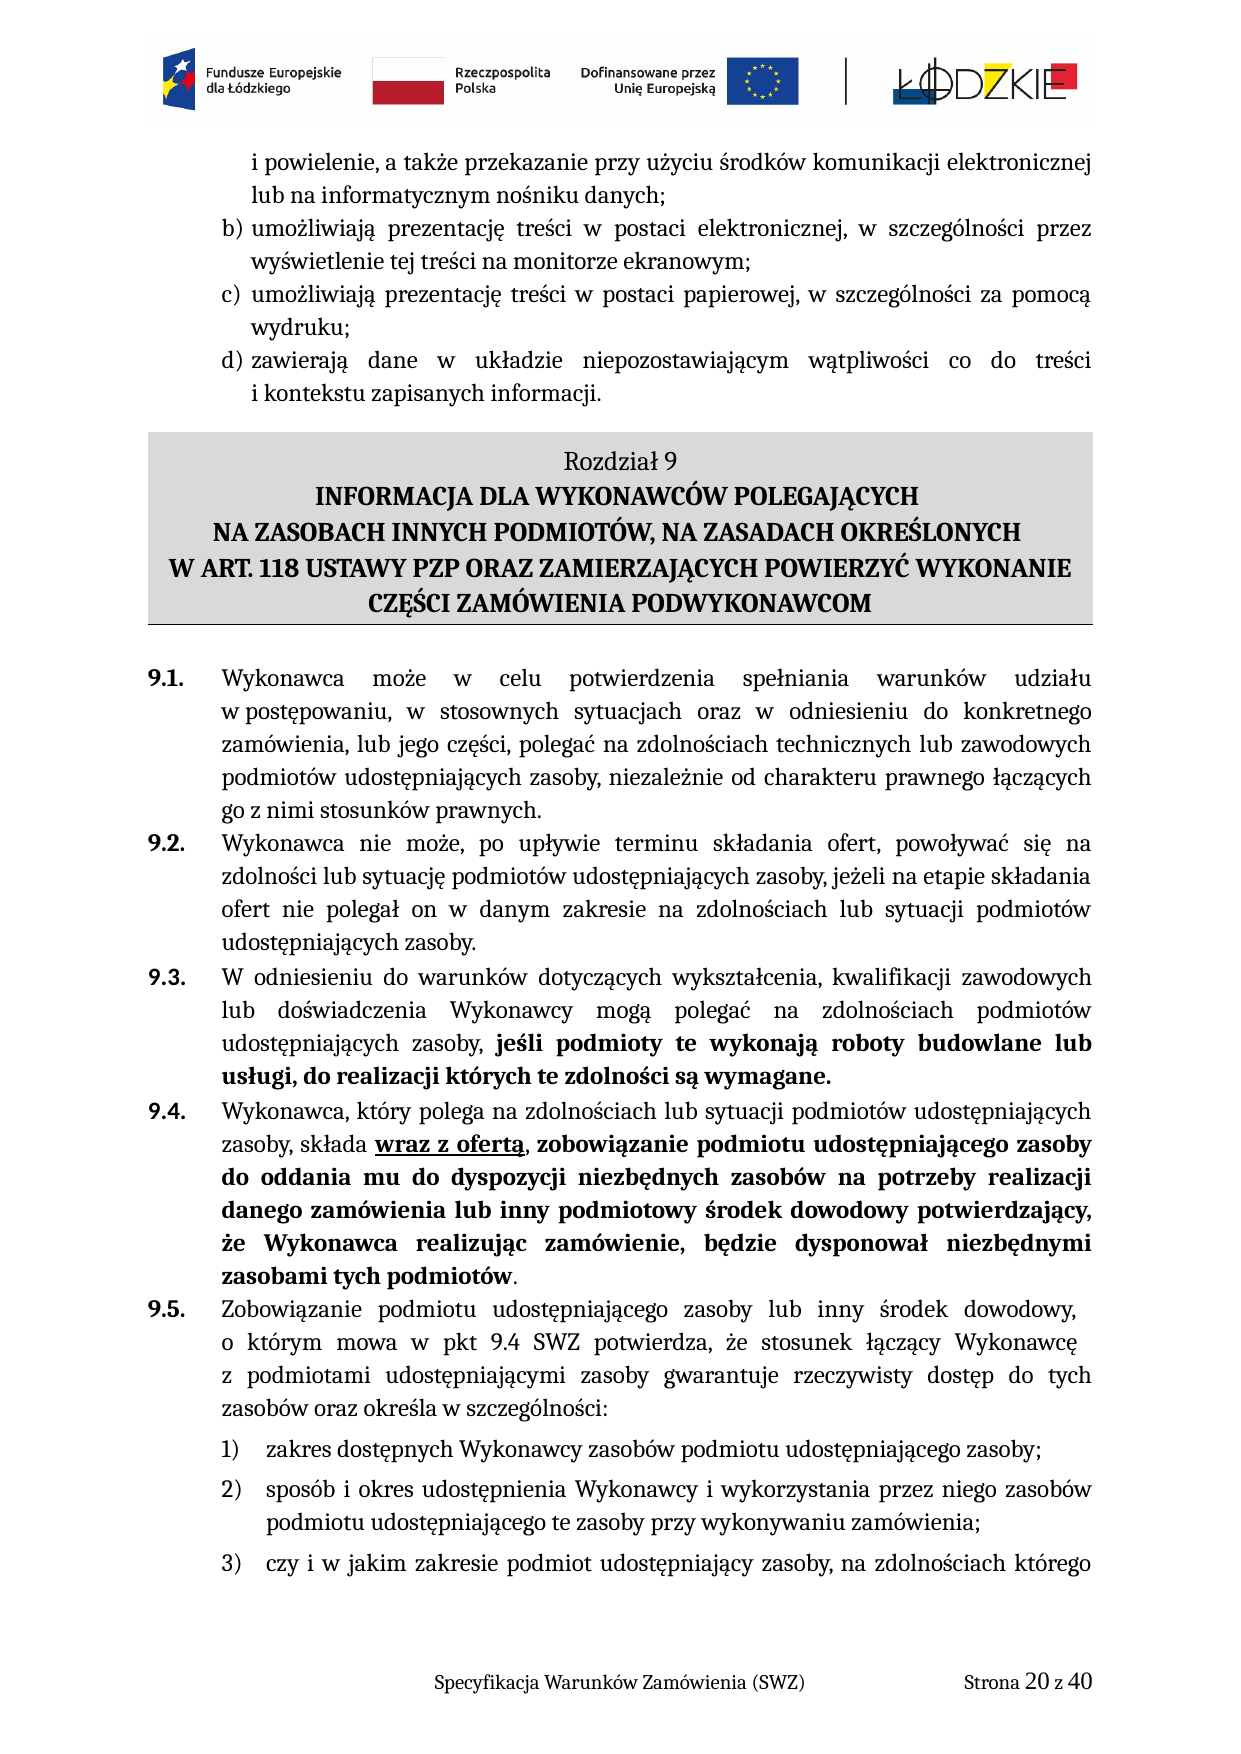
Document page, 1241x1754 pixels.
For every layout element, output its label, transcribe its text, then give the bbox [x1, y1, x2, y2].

list sposób i okres udostępnienia Wykonawcy i wykorzystania przez niego zasobów podmiotu udostępniającego te zasoby przy wykonywaniu zamówienia; [221, 1475, 1093, 1537]
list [221, 1549, 1093, 1577]
list Wykonawca, który polega na zdolnościach lub sytuacji podmiotów udostępniających zasoby, składa wraz z ofertą, zobowiązanie podmiotu udostępniającego zasoby do oddania mu do dyspozycji niezbędnych zasobów na potrzeby realizacji danego zamówienia lub inny podmiotowy środek dowodowy potwierdzający, że Wykonawca realizując zamówienie, będzie dysponował niezbędnymi zasobami tych podmiotów. [148, 1095, 1093, 1291]
list zakres dostępnych Wykonawcy zasobów podmiotu udostępniającego zasoby; [221, 1435, 1093, 1463]
list Wykonawca może w celu potwierdzenia spełniania warunków udziału w postępowaniu, w stosownych sytuacjach oraz w odniesieniu do konkretnego zamówienia, lub jego części, polegać na zdolnościach technicznych lub zawodowych podmiotów udostępniających zasoby, niezależnie od charakteru prawnego łączących go z nimi stosunków prawnych. [148, 664, 1093, 825]
list W odniesieniu do warunków dotyczących wykształcenia, kwalifikacji zawodowych lub doświadczenia Wykonawcy mogą polegać na zdolnościach podmiotów udostępniających zasoby, jeśli podmioty te wykonają roboty budowlane lub usługi, do realizacji których te zdolności są wymagane. [148, 961, 1093, 1091]
table_header Rozdział 9 INFORMACJA DLA WYKONAWCÓW POLEGAJĄCYCH NA ZASOBACH INNYCH PODMIOTÓW, NA ZASADACH OKREŚLONYCH W ART. 118 USTAWY PZP ORAZ ZAMIERZAJĄCYCH POWIERZYĆ WYKONANIE CZĘŚCI ZAMÓWIENIA PODWYKONAWCOM [148, 432, 1093, 624]
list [221, 148, 1093, 209]
list Wykonawca nie może, po upływie terminu składania ofert, powoływać się na zdolności lub sytuację podmiotów udostępniających zasoby, jeżeli na etapie składania ofert nie polegał on w danym zakresie na zdolnościach lub sytuacji podmiotów udostępniających zasoby. [148, 829, 1093, 957]
picture [147, 32, 1093, 126]
list Zobowiązanie podmiotu udostępniającego zasoby lub inny środek dowodowy, o którym mowa w pkt 9.4 SWZ potwierdza, że stosunek łączący Wykonawcę z podmiotami udostępniającymi zasoby gwarantuje rzeczywisty dostęp do tych zasobów oraz określa w szczególności: [148, 1295, 1093, 1423]
list umożliwiają prezentację treści w postaci papierowej, w szczególności za pomocą wydruku; [221, 280, 1093, 341]
list zawierają dane w układzie niepozostawiającym wątpliwości co do treści i kontekstu zapisanych informacji. [221, 346, 1093, 407]
list umożliwiają prezentację treści w postaci elektronicznej, w szczególności przez wyświetlenie tej treści na monitorze ekranowym; [221, 214, 1093, 275]
